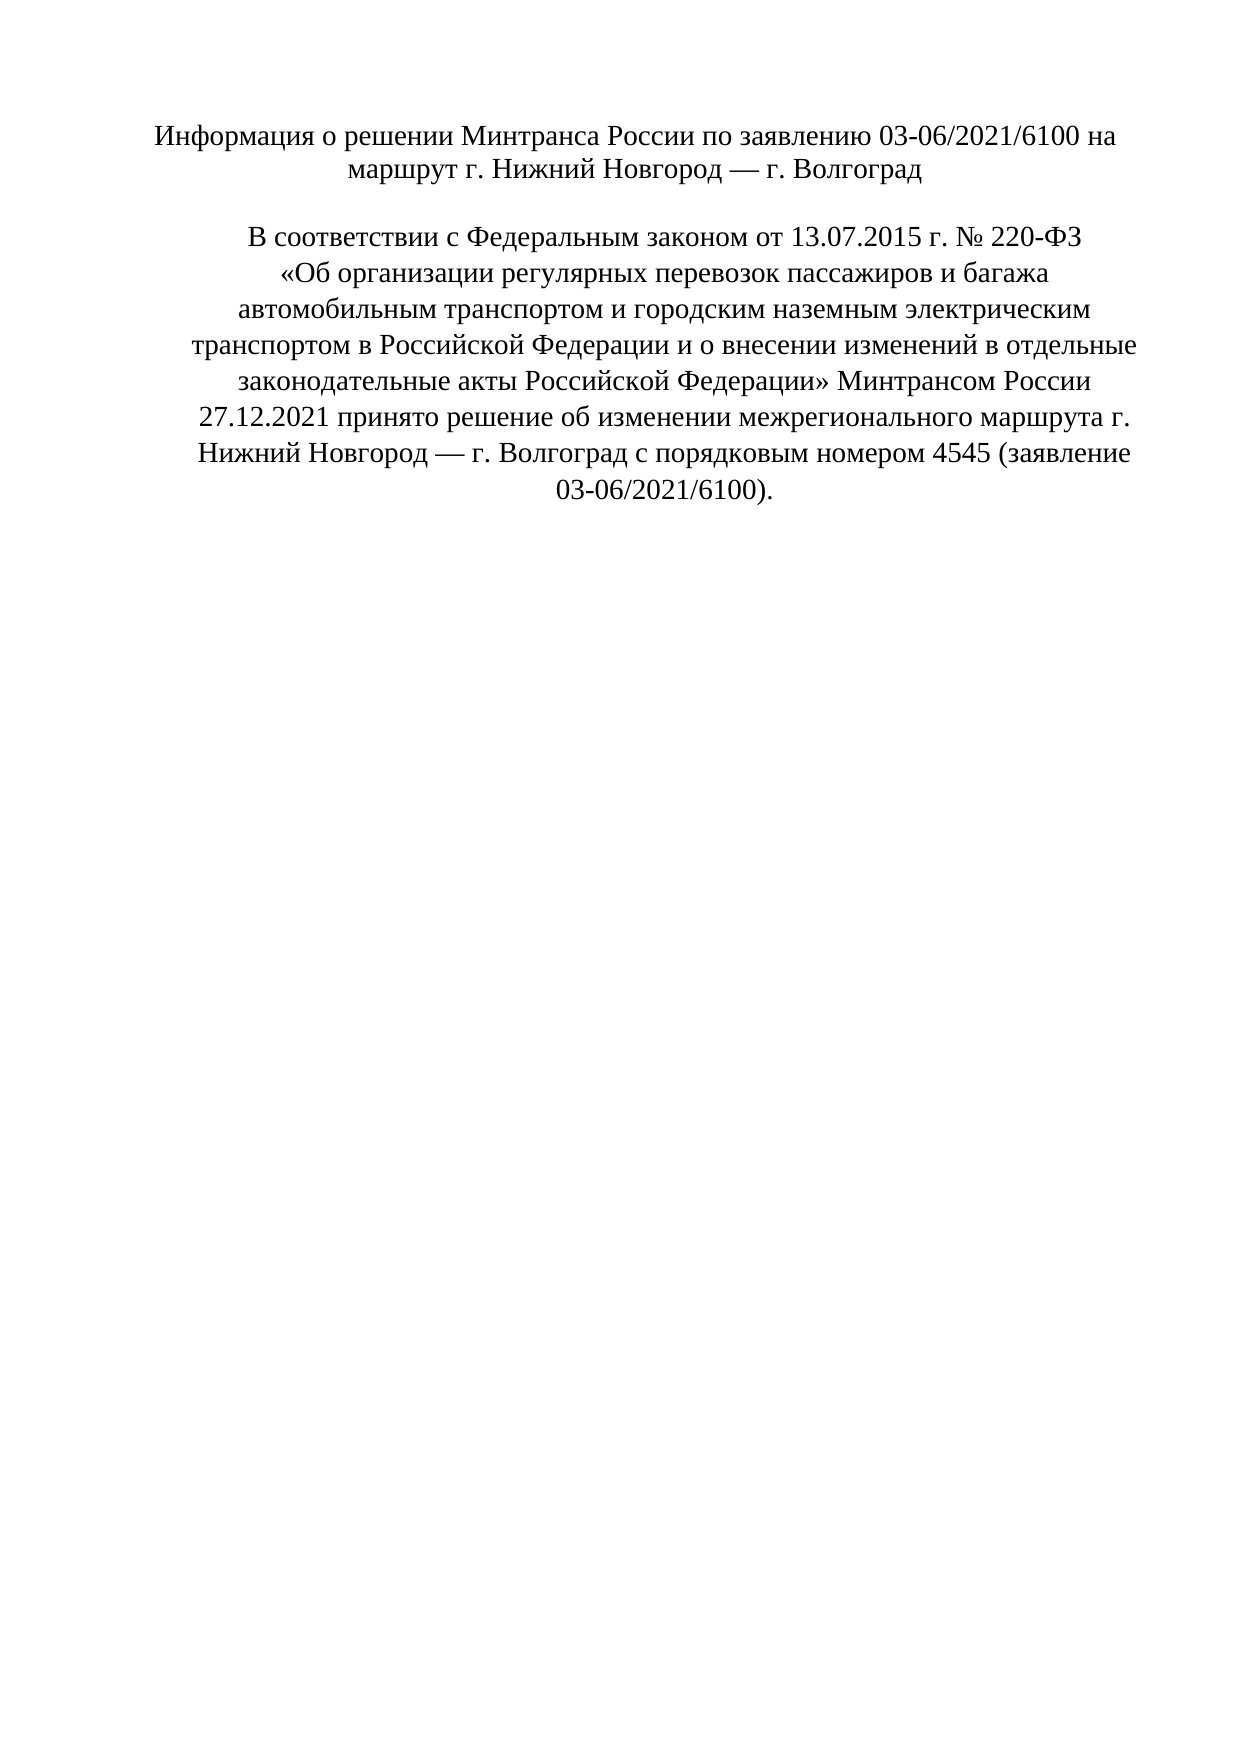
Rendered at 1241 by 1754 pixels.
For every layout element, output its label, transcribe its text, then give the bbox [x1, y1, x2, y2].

text Информация о решении Минтранса России по заявлению 03-06/2021/6100 на маршрут г. Нижний Новгород — г. Волгоград [118, 118, 1152, 185]
text В соответствии с Федеральным законом от 13.07.2015 г. № 220-ФЗ «Об организации регулярных перевозок пассажиров и багажа автомобильным транспортом и городским наземным электрическим транспортом в Российской Федерации и о внесении изменений в отдельные законодательные акты Российской Федерации» Минтрансом России 27.12.2021 принято решение об изменении межрегионального маршрута г. Нижний Новгород — г. Волгоград с порядковым номером 4545 (заявление 03-06/2021/6100). [177, 219, 1152, 505]
